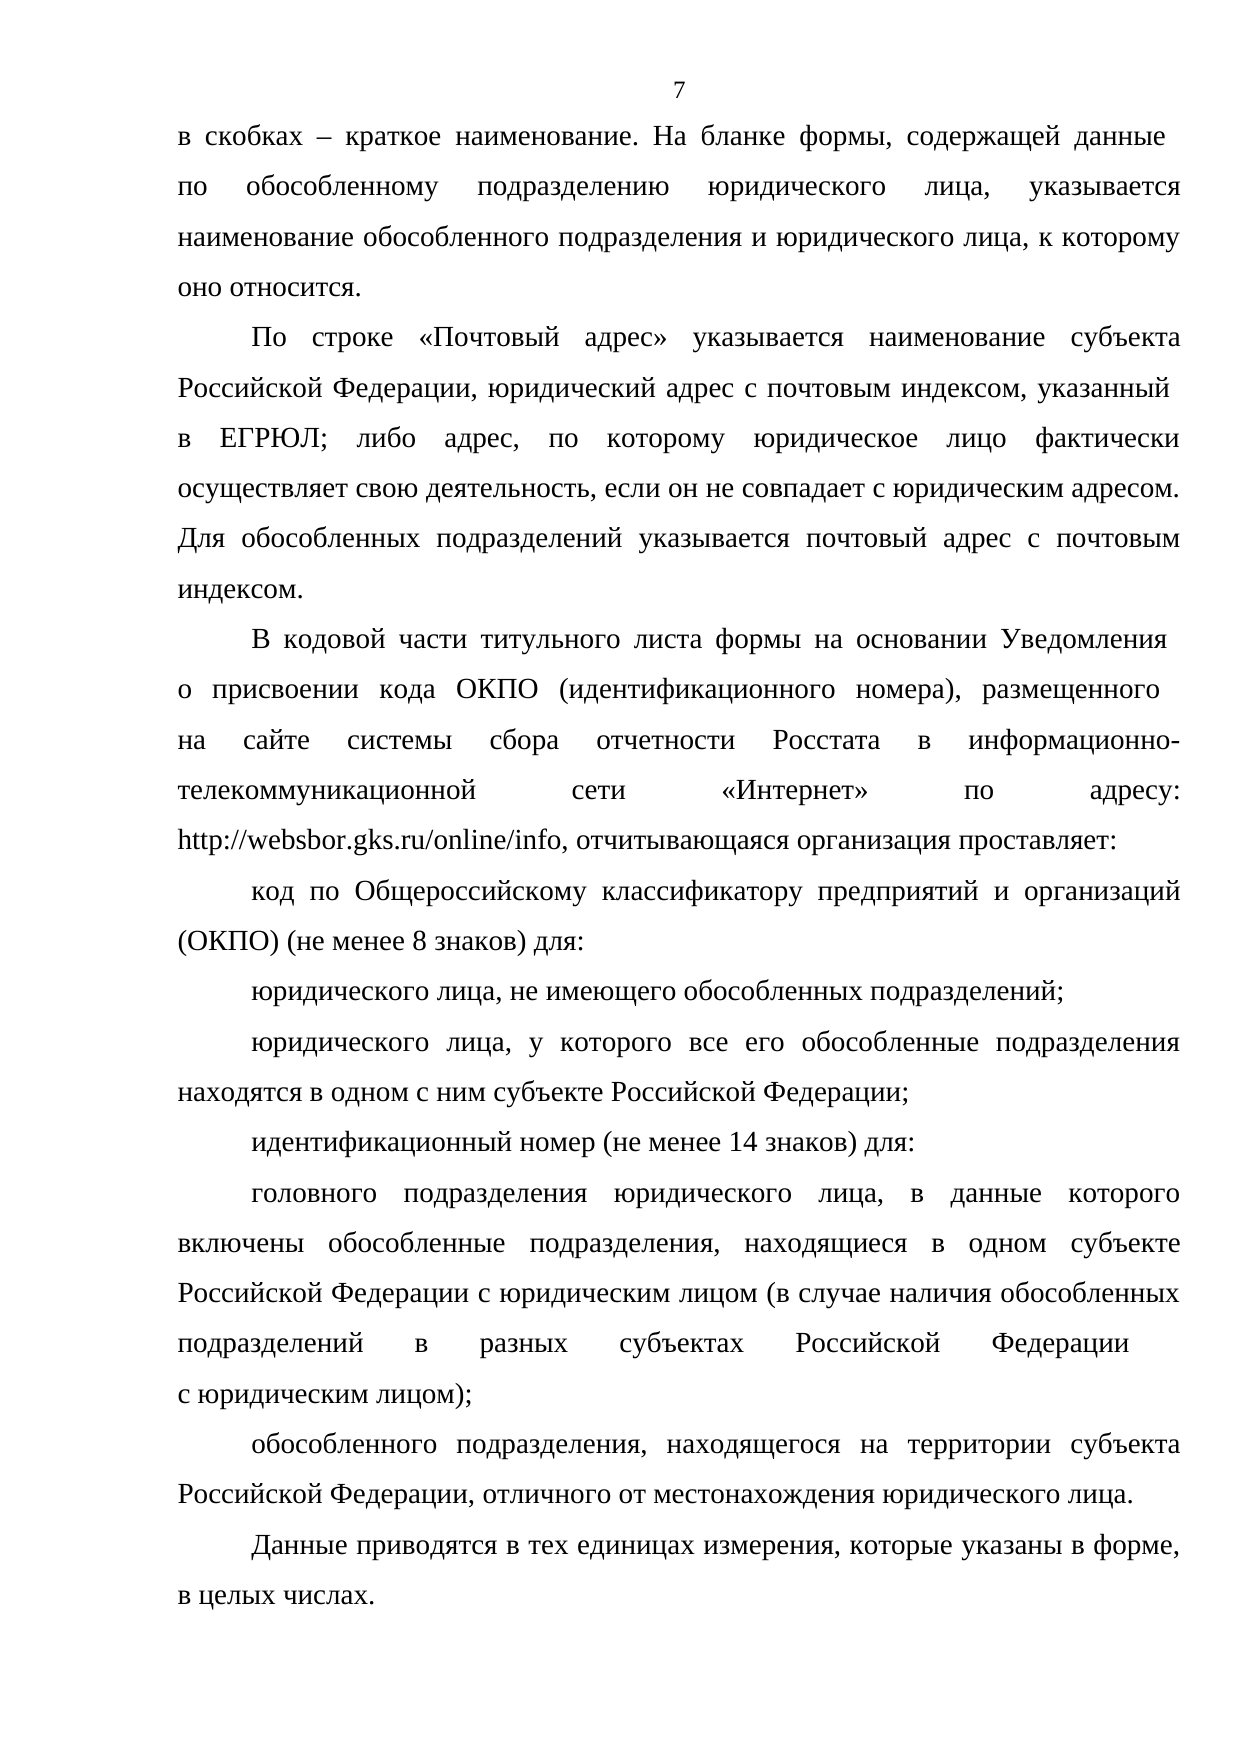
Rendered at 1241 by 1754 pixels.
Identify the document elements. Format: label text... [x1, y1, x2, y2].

text По строке «Почтовый адрес» указывается наименование субъекта Российской Федерации, юридический адрес с почтовым индексом, указанный в ЕГРЮЛ; либо адрес, по которому юридическое лицо фактически осуществляет свою деятельность, если он не совпадает с юридическим адресом. Для обособленных подразделений указывается почтовый адрес с почтовым индексом. [177, 319, 1181, 604]
text обособленного подразделения, находящегося на территории субъекта Российской Федерации, отличного от местонахождения юридического лица. [177, 1426, 1181, 1510]
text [177, 118, 1181, 303]
text В кодовой части титульного листа формы на основании Уведомления о присвоении кода ОКПО (идентификационного номера), размещенного на сайте системы сбора отчетности Росстата в информационно-телекоммуникационной сети «Интернет» по адресу: http://websbor.gks.ru/online/info, отчитывающаяся организация проставляет: [177, 621, 1181, 856]
text юридического лица, у которого все его обособленные подразделения находятся в одном с ним субъекте Российской Федерации; [177, 1024, 1181, 1108]
text код по Общероссийскому классификатору предприятий и организаций (ОКПО) (не менее 8 знаков) для: [177, 873, 1181, 957]
text Данные приводятся в тех единицах измерения, которые указаны в форме, в целых числах. [177, 1527, 1181, 1611]
text юридического лица, не имеющего обособленных подразделений; [177, 973, 1181, 1007]
text головного подразделения юридического лица, в данные которого включены обособленные подразделения, находящиеся в одном субъекте Российской Федерации с юридическим лицом (в случае наличия обособленных подразделений в разных субъектах Российской Федерации с юридическим лицом); [177, 1175, 1181, 1409]
text идентификационный номер (не менее 14 знаков) для: [177, 1124, 1181, 1158]
